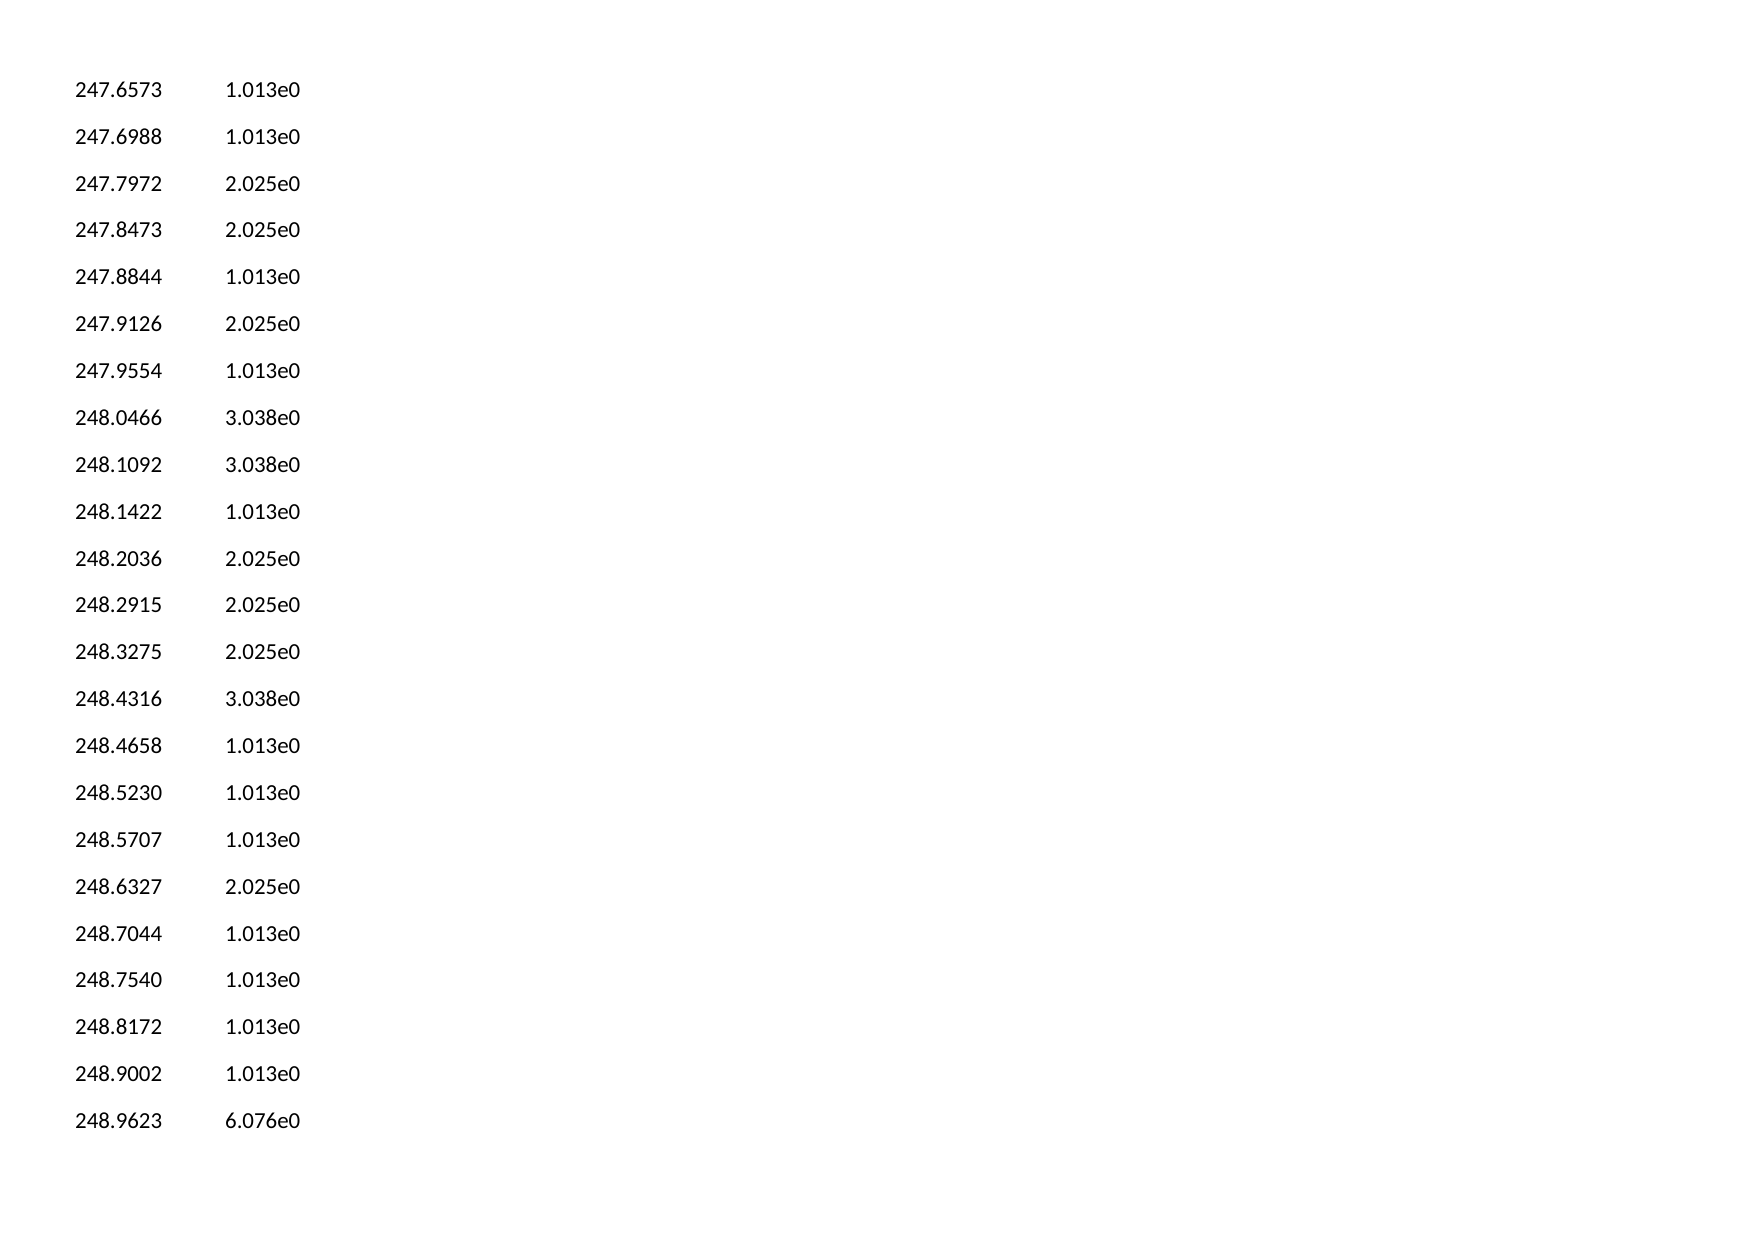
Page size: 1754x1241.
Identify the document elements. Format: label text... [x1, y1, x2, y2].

text 248.4316 3.038e0 [75, 684, 1679, 712]
text 248.9623 6.076e0 [75, 1106, 1679, 1134]
text 248.7044 1.013e0 [75, 919, 1679, 947]
text 247.8473 2.025e0 [75, 216, 1679, 244]
text 247.9554 1.013e0 [75, 356, 1679, 384]
text 248.5707 1.013e0 [75, 825, 1679, 853]
text 248.4658 1.013e0 [75, 731, 1679, 759]
text 248.2915 2.025e0 [75, 591, 1679, 619]
text 248.1422 1.013e0 [75, 497, 1679, 525]
text 248.0466 3.038e0 [75, 403, 1679, 431]
text 247.6573 1.013e0 [75, 75, 1679, 103]
text 247.7972 2.025e0 [75, 169, 1679, 197]
text 248.6327 2.025e0 [75, 872, 1679, 900]
text 248.7540 1.013e0 [75, 966, 1679, 994]
text 247.6988 1.013e0 [75, 122, 1679, 150]
text 247.9126 2.025e0 [75, 309, 1679, 337]
text 248.2036 2.025e0 [75, 544, 1679, 572]
text 248.9002 1.013e0 [75, 1059, 1679, 1087]
text 247.8844 1.013e0 [75, 262, 1679, 291]
text 248.3275 2.025e0 [75, 637, 1679, 666]
text 248.8172 1.013e0 [75, 1012, 1679, 1041]
text 248.5230 1.013e0 [75, 778, 1679, 806]
text 248.1092 3.038e0 [75, 450, 1679, 478]
